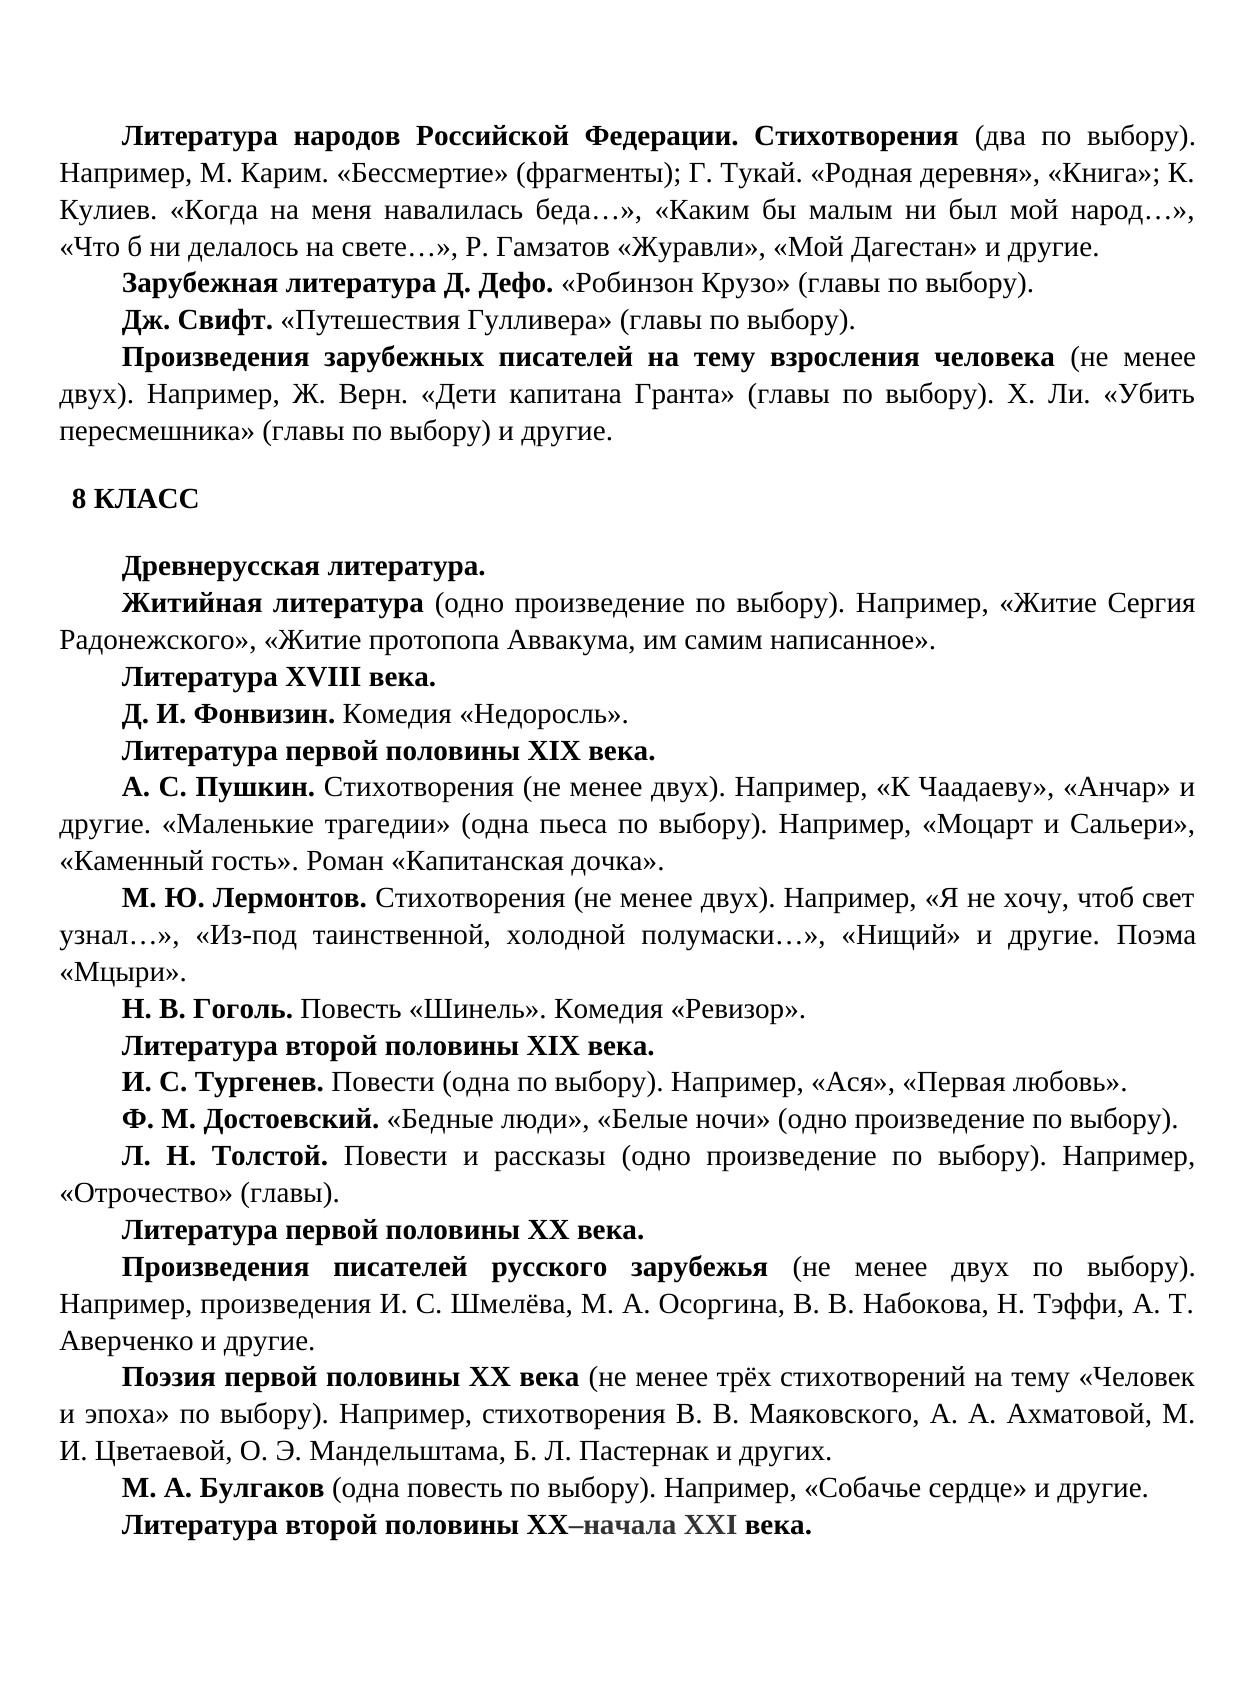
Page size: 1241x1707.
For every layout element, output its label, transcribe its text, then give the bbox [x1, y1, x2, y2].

text Ф. М. Достоевский. «Бедные люди», «Белые ночи» (одно произведение по выбору). [59, 1101, 1196, 1135]
text М. А. Булгаков (одна повесть по выбору). Например, «Собачье сердце» и другие. [59, 1470, 1196, 1504]
text Житийная литература (одно произведение по выбору). Например, «Житие Сергия Радонежского», «Житие протопопа Аввакума, им самим написанное». [59, 585, 1196, 656]
text Поэзия первой половины ХХ века (не менее трёх стихотворений на тему «Человек и эпоха» по выбору). Например, стихотворения В. В. Маяковского, А. А. Ахматовой, М. И. Цветаевой, О. Э. Мандельштама, Б. Л. Пастернак и других. [59, 1359, 1196, 1467]
text И. С. Тургенев. Повести (одна по выбору). Например, «Ася», «Первая любовь». [59, 1064, 1196, 1098]
text Зарубежная литература Д. Дефо. «Робинзон Крузо» (главы по выбору). [59, 266, 1196, 299]
text Д. И. Фонвизин. Комедия «Недоросль». [59, 696, 1196, 729]
text Литература первой половины XX века. [59, 1212, 1196, 1246]
text Произведения зарубежных писателей на тему взросления человека (не менее двух). Например, Ж. Верн. «Дети капитана Гранта» (главы по выбору). Х. Ли. «Убить пересмешника» (главы по выбору) и другие. [59, 339, 1196, 447]
text 8 КЛАСС [72, 481, 1196, 514]
text Произведения писателей русского зарубежья (не менее двух по выбору). Например, произведения И. С. Шмелёва, М. А. Осоргина, В. В. Набокова, Н. Тэффи, А. Т. Аверченко и другие. [59, 1249, 1196, 1356]
text Литература народов Российской Федерации. Стихотворения (два по выбору). Например, М. Карим. «Бессмертие» (фрагменты); Г. Тукай. «Родная деревня», «Книга»; К. Кулиев. «Когда на меня навалилась беда…», «Каким бы малым ни был мой народ…», «Что б ни делалось на свете…», Р. Гамзатов «Журавли», «Мой Дагестан» и другие. [59, 118, 1196, 262]
text А. С. Пушкин. Стихотворения (не менее двух). Например, «К Чаадаеву», «Анчар» и другие. «Маленькие трагедии» (одна пьеса по выбору). Например, «Моцарт и Сальери», «Каменный гость». Роман «Капитанская дочка». [59, 769, 1196, 877]
text Л. Н. Толстой. Повести и рассказы (одно произведение по выбору). Например, «Отрочество» (главы). [59, 1138, 1196, 1209]
text Н. В. Гоголь. Повесть «Шинель». Комедия «Ревизор». [59, 991, 1196, 1024]
text Дж. Свифт. «Путешествия Гулливера» (главы по выбору). [59, 302, 1196, 336]
text Литература первой половины XIX века. [59, 733, 1196, 766]
text М. Ю. Лермонтов. Стихотворения (не менее двух). Например, «Я не хочу, чтоб свет узнал…», «Из-под таинственной, холодной полумаски…», «Нищий» и другие. Поэма «Мцыри». [59, 880, 1196, 987]
text Литература второй половины XIX века. [59, 1028, 1196, 1061]
text Литература второй половины XX–начала XXI века. [59, 1507, 1196, 1541]
text Литература XVIII века. [59, 659, 1196, 692]
text Древнерусская литература. [59, 548, 1196, 582]
